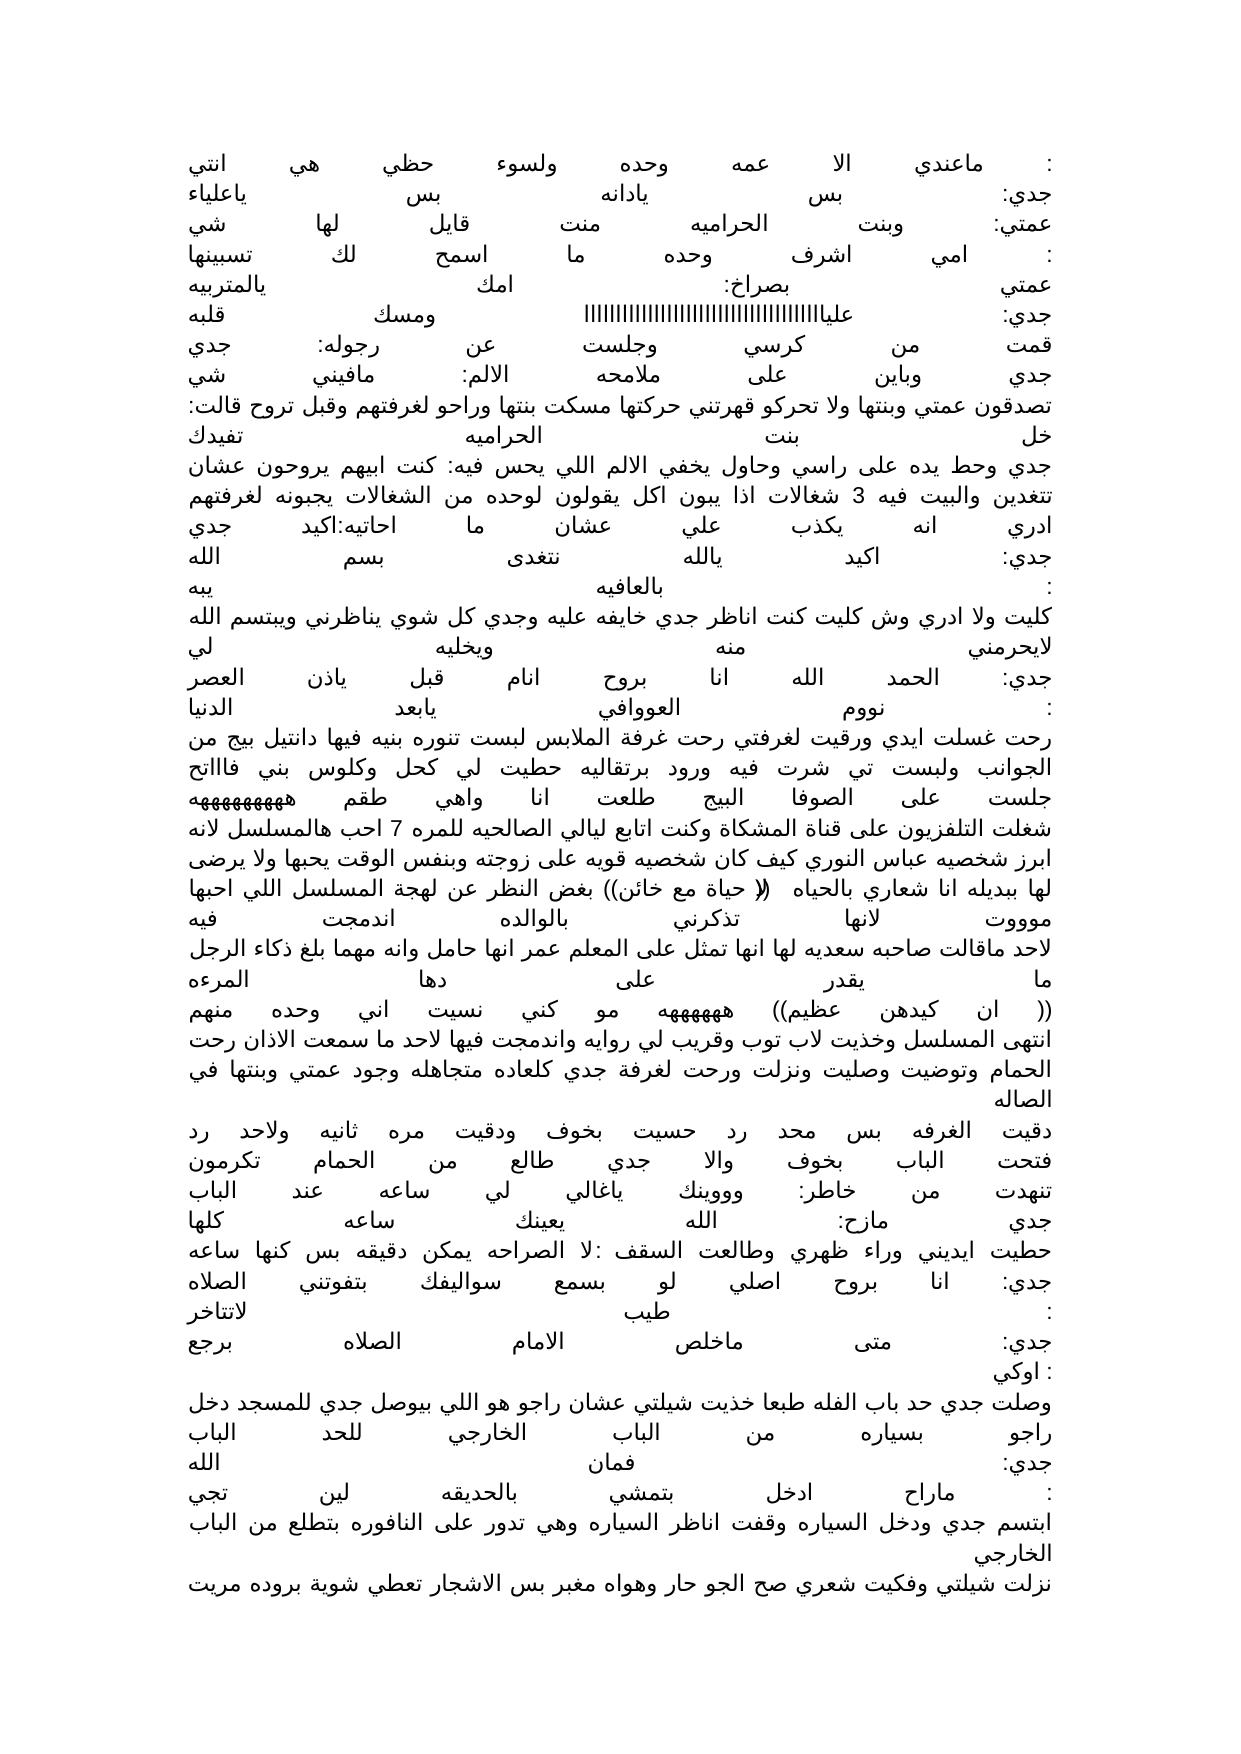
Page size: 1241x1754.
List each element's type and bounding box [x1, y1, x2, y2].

text [187, 150, 1053, 1596]
